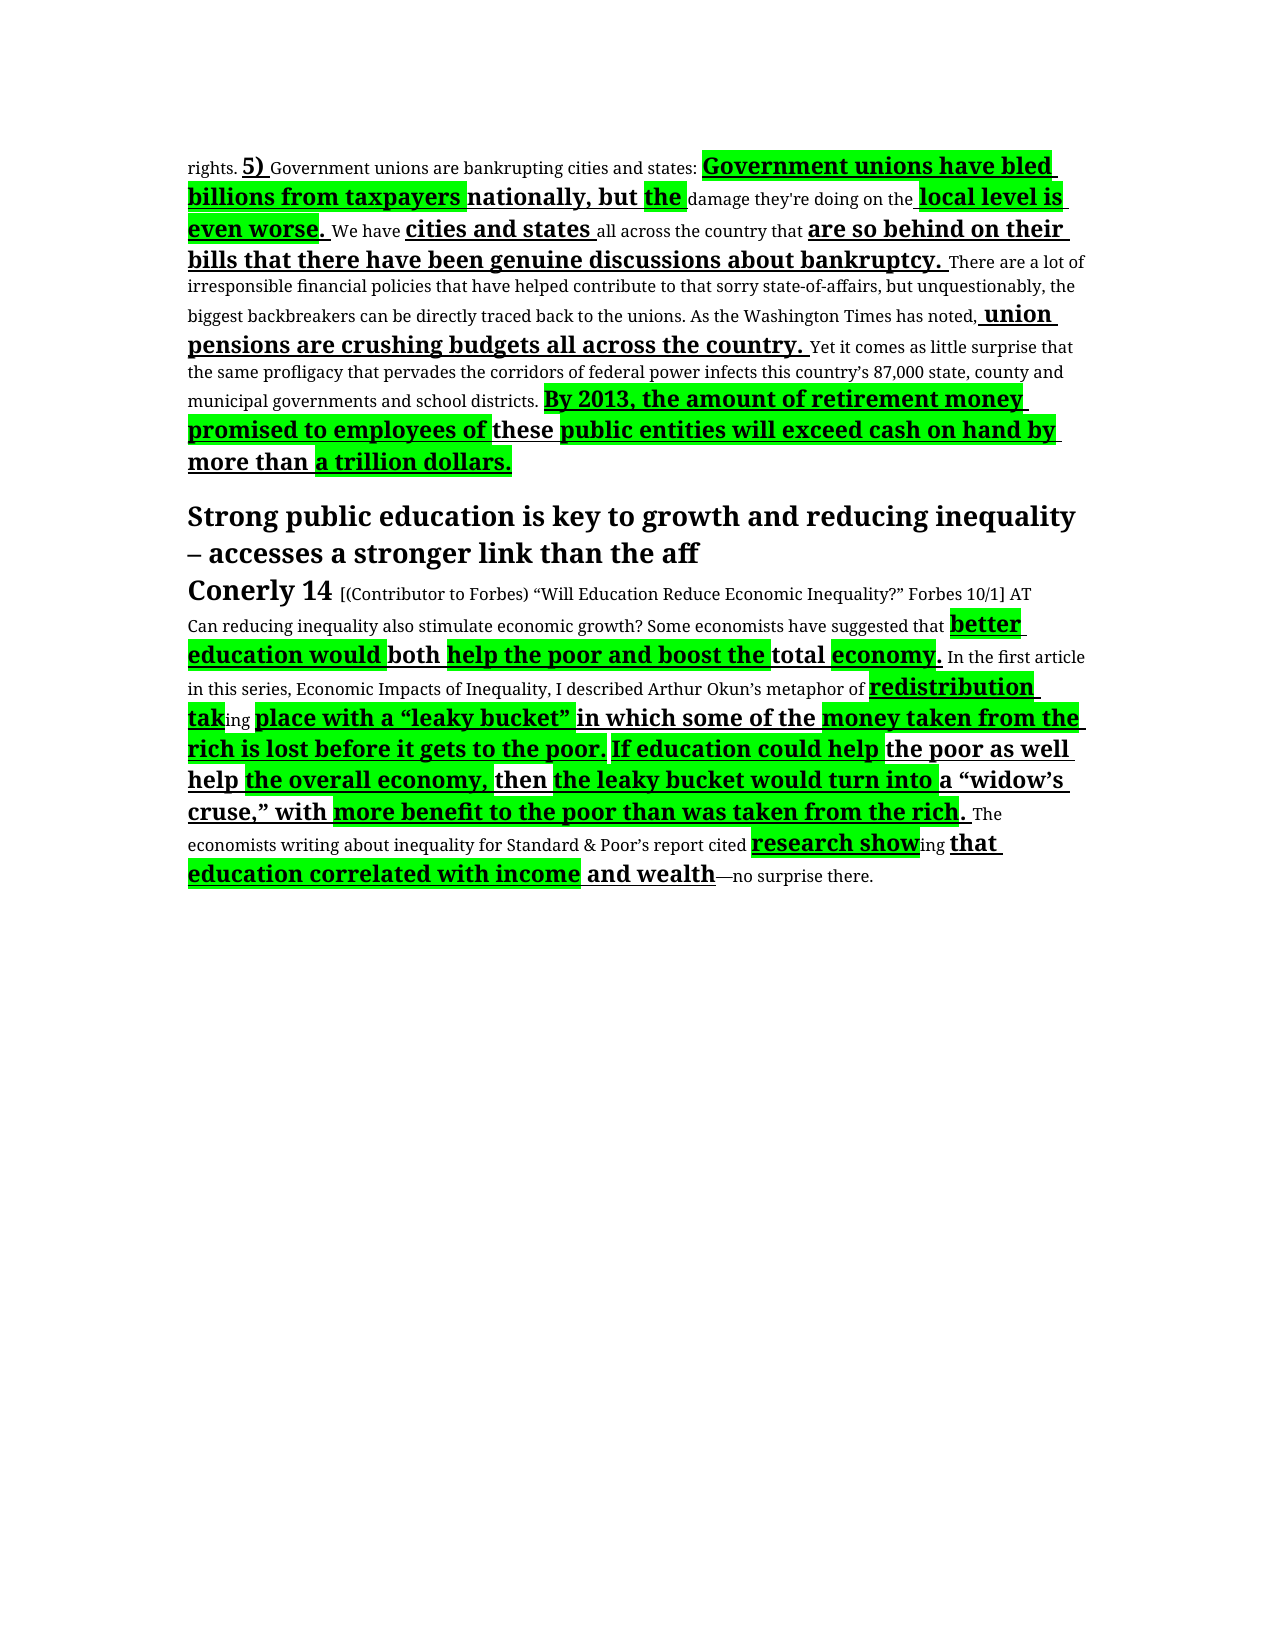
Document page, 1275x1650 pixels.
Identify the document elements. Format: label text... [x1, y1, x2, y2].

subtitle Strong public education is key to growth and reducing inequality – accesses a stronger link than the aff [187, 497, 1087, 571]
text Conerly 14 [(Contributor to Forbes) “Will Education Reduce Economic Inequality?” Forbes 10/1] AT [187, 571, 1087, 608]
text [187, 150, 1087, 477]
text Can reducing inequality also stimulate economic growth? Some economists have suggested that better education would both help the poor and boost the total economy. In the first article in this series, Economic Impacts of Inequality, I described Arthur Okun’s metaphor of redistribution taking place with a “leaky bucket” in which some of the money taken from the rich is lost before it gets to the poor. If education could help the poor as well help the overall economy, then the leaky bucket would turn into a “widow’s cruse,” with more benefit to the poor than was taken from the rich. The economists writing about inequality for Standard & Poor’s report cited research showing that education correlated with income and wealth—no surprise there. [187, 608, 1087, 889]
